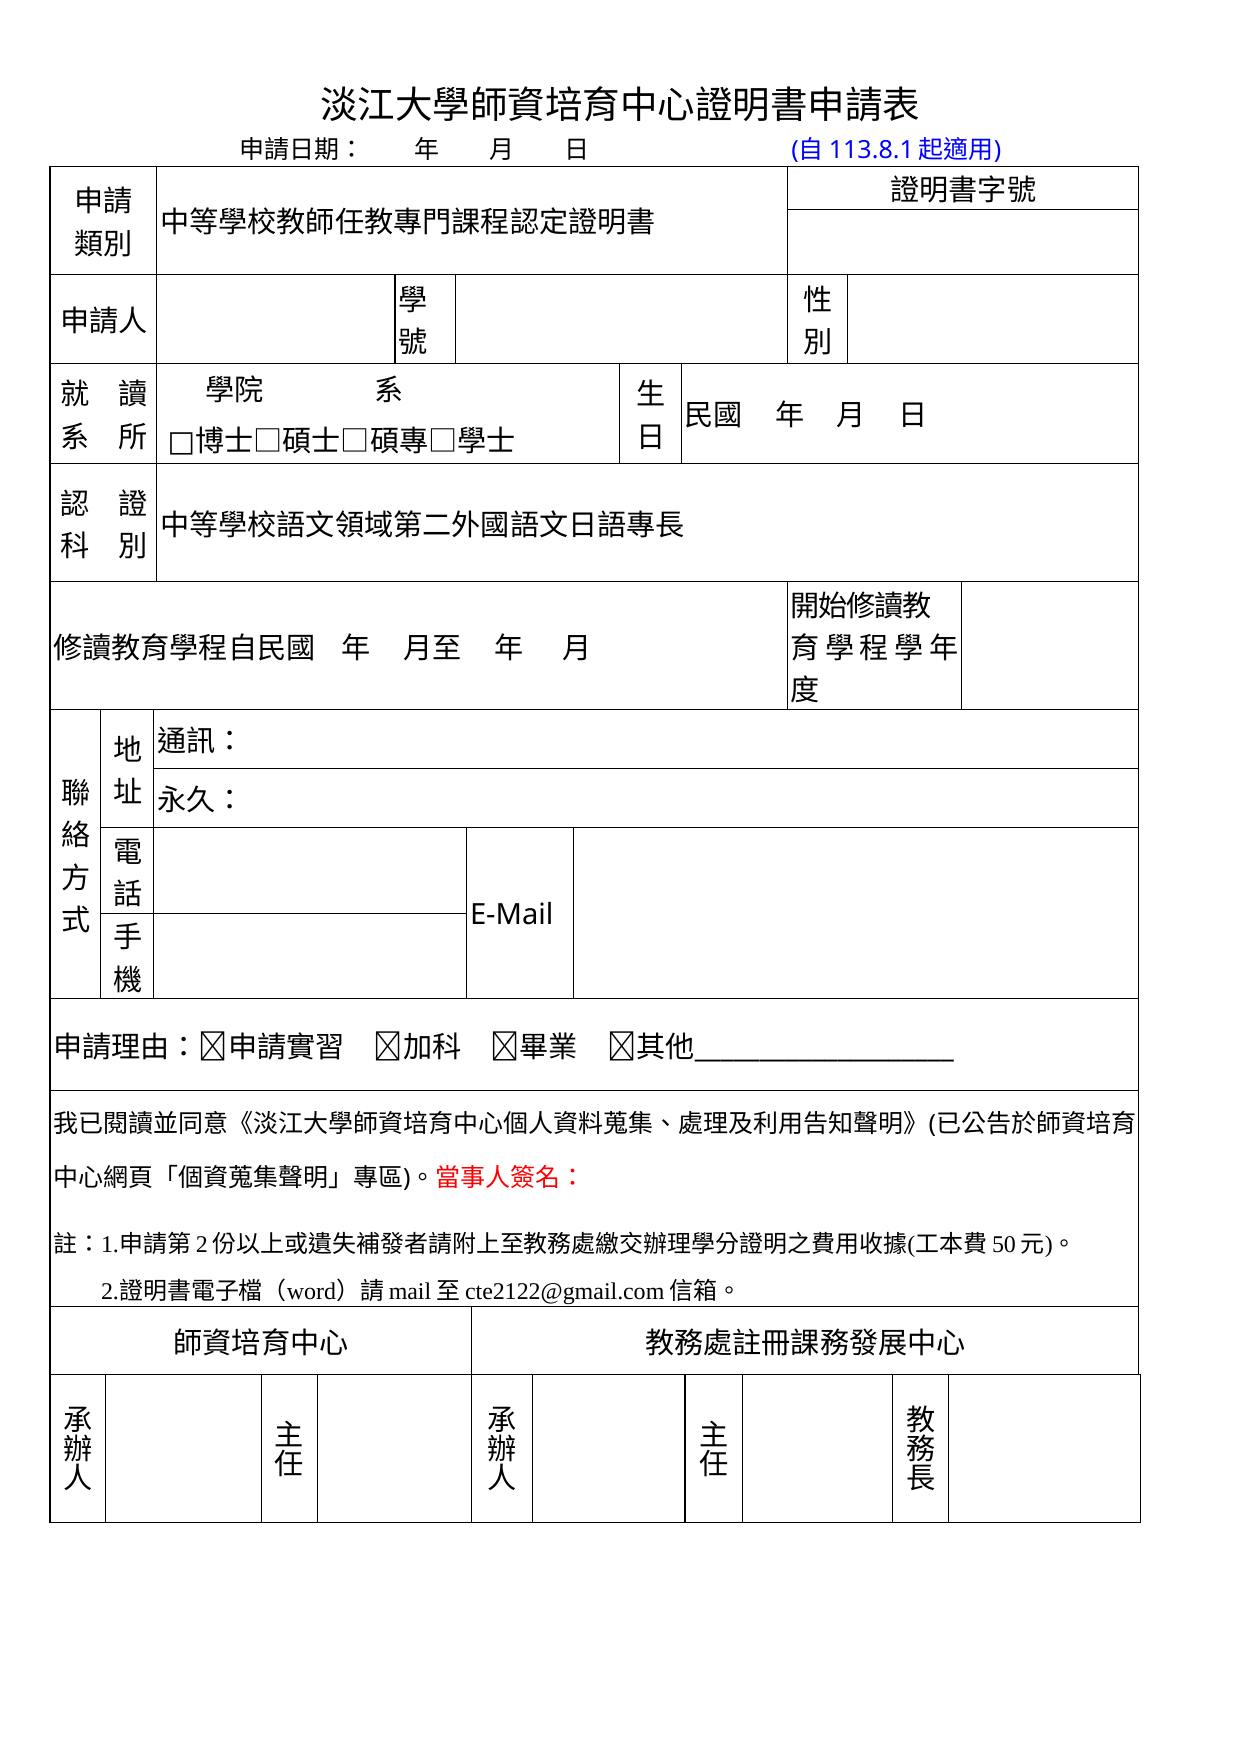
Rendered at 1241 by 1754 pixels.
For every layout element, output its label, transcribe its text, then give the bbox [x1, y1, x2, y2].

table_cell 承辦人 [472, 1375, 532, 1522]
table_cell 民國 年 月 日 [682, 364, 1138, 463]
table_cell [574, 828, 1138, 998]
table_cell 生 日 [620, 364, 681, 463]
table_cell [456, 275, 787, 362]
text 申請日期： 年 月 日 (自113.8.1起適用) [75, 129, 1165, 166]
table_cell 中等學校語文領域第二外國語文日語專長 [157, 464, 1138, 581]
table_cell [962, 582, 1138, 709]
table_cell 認 證 科 別 [51, 464, 156, 581]
table_cell [533, 1375, 684, 1522]
table_cell 電話 [101, 828, 153, 913]
table_cell [157, 275, 394, 362]
table_cell 申請人 [51, 275, 156, 362]
table_cell [788, 210, 1138, 274]
table_cell [318, 1375, 471, 1522]
table_cell 地址 [101, 710, 153, 827]
table_cell 學 號 [396, 275, 455, 362]
table_cell 通訊： [154, 710, 1138, 768]
table_header 申請 類別 [51, 167, 156, 274]
table_cell [949, 1375, 1140, 1522]
table_cell 聯 絡 方 式 [51, 710, 100, 998]
table_header 證明書字號 [788, 167, 1138, 209]
table_cell [154, 914, 466, 998]
table_cell E-Mail [467, 828, 573, 998]
table_cell 教務處註冊課務發展中心 [472, 1307, 1138, 1374]
table_cell 手機 [101, 914, 153, 998]
table_cell 承辦人 [51, 1375, 105, 1522]
table_cell [154, 828, 466, 913]
table_cell 主任 [262, 1375, 317, 1522]
table_cell 教務長 [893, 1375, 948, 1522]
text 淡江大學師資培育中心證明書申請表 [75, 75, 1165, 129]
table_cell 永久： [154, 769, 1138, 827]
table_cell 學院 系 [157, 364, 619, 413]
table_cell 我已閱讀並同意《淡江大學師資培育中心個人資料蒐集、處理及利用告知聲明》(已公告於師資培育中心網頁「個資蒐集聲明」專區)。當事人簽名： 註：1.申請第2份以上或遺失補發者請附上至教務處繳交辦理學分證明之費用收據(工本費50元)。 2.證明書電子檔（word）請mail至cte2122@gmail.com信箱。 [51, 1091, 1138, 1306]
table_cell 主任 [686, 1375, 742, 1522]
table_cell 性別 [788, 275, 847, 362]
table_cell [106, 1375, 261, 1522]
table_cell [848, 275, 1138, 362]
table_cell 就 讀 系 所 [51, 364, 156, 463]
table_cell □博士□碩士□碩專□學士 [157, 413, 619, 463]
table_header 中等學校教師任教專門課程認定證明書 [157, 167, 787, 274]
table_cell [743, 1375, 892, 1522]
table_cell 師資培育中心 [51, 1307, 471, 1374]
table_cell 申請理由：申請實習 加科 畢業 其他____________________ [51, 999, 1138, 1089]
table_cell 修讀教育學程自民國 年 月至 年 月 [51, 582, 787, 709]
table_cell 開始修讀教 育學程學年度 [788, 582, 961, 709]
